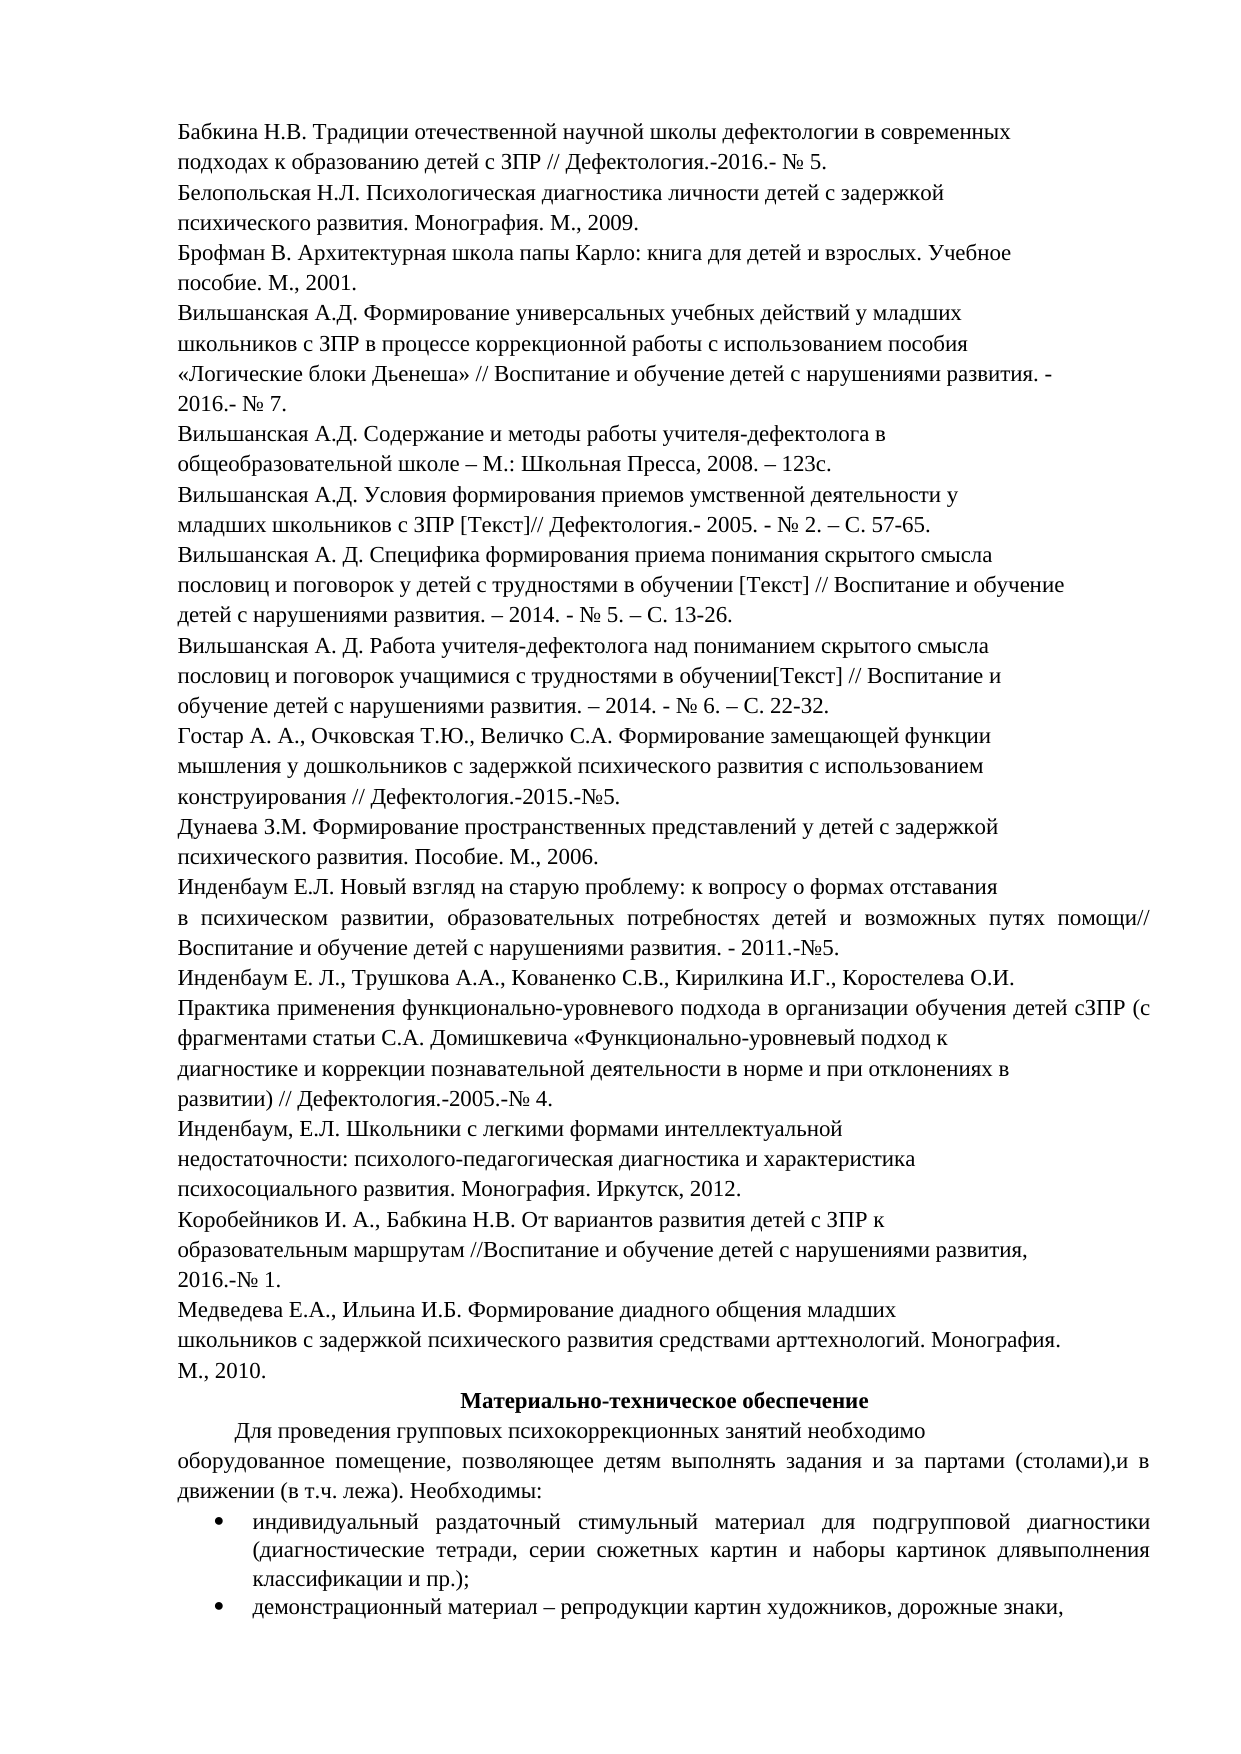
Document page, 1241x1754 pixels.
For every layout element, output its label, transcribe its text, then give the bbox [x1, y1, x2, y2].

text Вильшанская А.Д. Формирование универсальных учебных действий у младших [177, 299, 1152, 326]
text Гостар А. А., Очковская Т.Ю., Величко С.А. Формирование замещающей функции [177, 722, 1152, 749]
text недостаточности: психолого-педагогическая диагностика и характеристика [177, 1145, 1152, 1172]
text мышления у дошкольников с задержкой психического развития с использованием [177, 752, 1152, 779]
text оборудованное помещение, позволяющее детям выполнять задания и за партами (столами),и в движении (в т.ч. лежа). Необходимы: [177, 1447, 1152, 1504]
text Дунаева З.М. Формирование пространственных представлений у детей с задержкой [177, 813, 1152, 839]
text подходах к образованию детей с ЗПР // Дефектология.-2016.- № 5. [177, 148, 1152, 175]
text образовательным маршрутам //Воспитание и обучение детей с нарушениями развития, [177, 1236, 1152, 1262]
text психосоциального развития. Монография. Иркутск, 2012. [177, 1175, 1152, 1202]
text Вильшанская А.Д. Содержание и методы работы учителя-дефектолога в [177, 420, 1152, 447]
text пословиц и поговорок у детей с трудностями в обучении [Текст] // Воспитание и обучение [177, 571, 1152, 598]
text 2016.- № 7. [177, 390, 1152, 416]
text Бабкина Н.В. Традиции отечественной научной школы дефектологии в современных [177, 118, 1152, 144]
text Вильшанская А. Д. Специфика формирования приема понимания скрытого смысла [177, 541, 1152, 567]
text Практика применения функционально-уровневого подхода в организации обучения детей сЗПР (с фрагментами статьи С.А. Домишкевича «Функционально-уровневый подход к [177, 994, 1152, 1051]
text развитии) // Дефектология.-2005.-№ 4. [177, 1085, 1152, 1111]
text в психическом развитии, образовательных потребностях детей и возможных путях помощи// Воспитание и обучение детей с нарушениями развития. - 2011.-№5. [177, 903, 1152, 960]
text Вильшанская А. Д. Работа учителя-дефектолога над пониманием скрытого смысла [177, 632, 1152, 658]
text Белопольская Н.Л. Психологическая диагностика личности детей с задержкой [177, 178, 1152, 205]
text школьников с задержкой психического развития средствами арттехнологий. Монография. [177, 1326, 1152, 1353]
text детей с нарушениями развития. – 2014. - № 5. – С. 13-26. [177, 601, 1152, 628]
text «Логические блоки Дьенеша» // Воспитание и обучение детей с нарушениями развития. - [177, 360, 1152, 386]
text Брофман В. Архитектурная школа папы Карло: книга для детей и взрослых. Учебное [177, 239, 1152, 265]
text М., 2010. [177, 1357, 1152, 1383]
text Инденбаум, Е.Л. Школьники с легкими формами интеллектуальной [177, 1115, 1152, 1141]
text конструирования // Дефектология.-2015.-№5. [177, 783, 1152, 809]
text младших школьников с ЗПР [Текст]// Дефектология.- 2005. - № 2. – С. 57-65. [177, 511, 1152, 537]
text психического развития. Монография. М., 2009. [177, 209, 1152, 235]
text общеобразовательной школе – М.: Школьная Пресса, 2008. – 123с. [177, 450, 1152, 477]
text Материально-техническое обеспечение [177, 1387, 1152, 1413]
list демонстрационный материал – репродукции картин художников, дорожные знаки, [215, 1593, 1152, 1619]
text пословиц и поговорок учащимися с трудностями в обучении[Текст] // Воспитание и [177, 662, 1152, 688]
text психического развития. Пособие. М., 2006. [177, 843, 1152, 869]
text Медведева Е.А., Ильина И.Б. Формирование диадного общения младших [177, 1296, 1152, 1323]
text обучение детей с нарушениями развития. – 2014. - № 6. – С. 22-32. [177, 692, 1152, 718]
list индивидуальный раздаточный стимульный материал для подгрупповой диагностики (диагностические тетради, серии сюжетных картин и наборы картинок длявыполнения классификации и пр.); [215, 1508, 1152, 1591]
text пособие. М., 2001. [177, 269, 1152, 296]
text школьников с ЗПР в процессе коррекционной работы с использованием пособия [177, 329, 1152, 356]
text Вильшанская А.Д. Условия формирования приемов умственной деятельности у [177, 481, 1152, 507]
text 2016.-№ 1. [177, 1266, 1152, 1292]
text диагностике и коррекции познавательной деятельности в норме и при отклонениях в [177, 1054, 1152, 1081]
text Инденбаум Е. Л., Трушкова А.А., Кованенко С.В., Кирилкина И.Г., Коростелева О.И. [177, 964, 1152, 990]
text Коробейников И. А., Бабкина Н.В. От вариантов развития детей с ЗПР к [177, 1206, 1152, 1232]
text Инденбаум Е.Л. Новый взгляд на старую проблему: к вопросу о формах отставания [177, 873, 1152, 900]
text Для проведения групповых психокоррекционных занятий необходимо [177, 1417, 1152, 1443]
